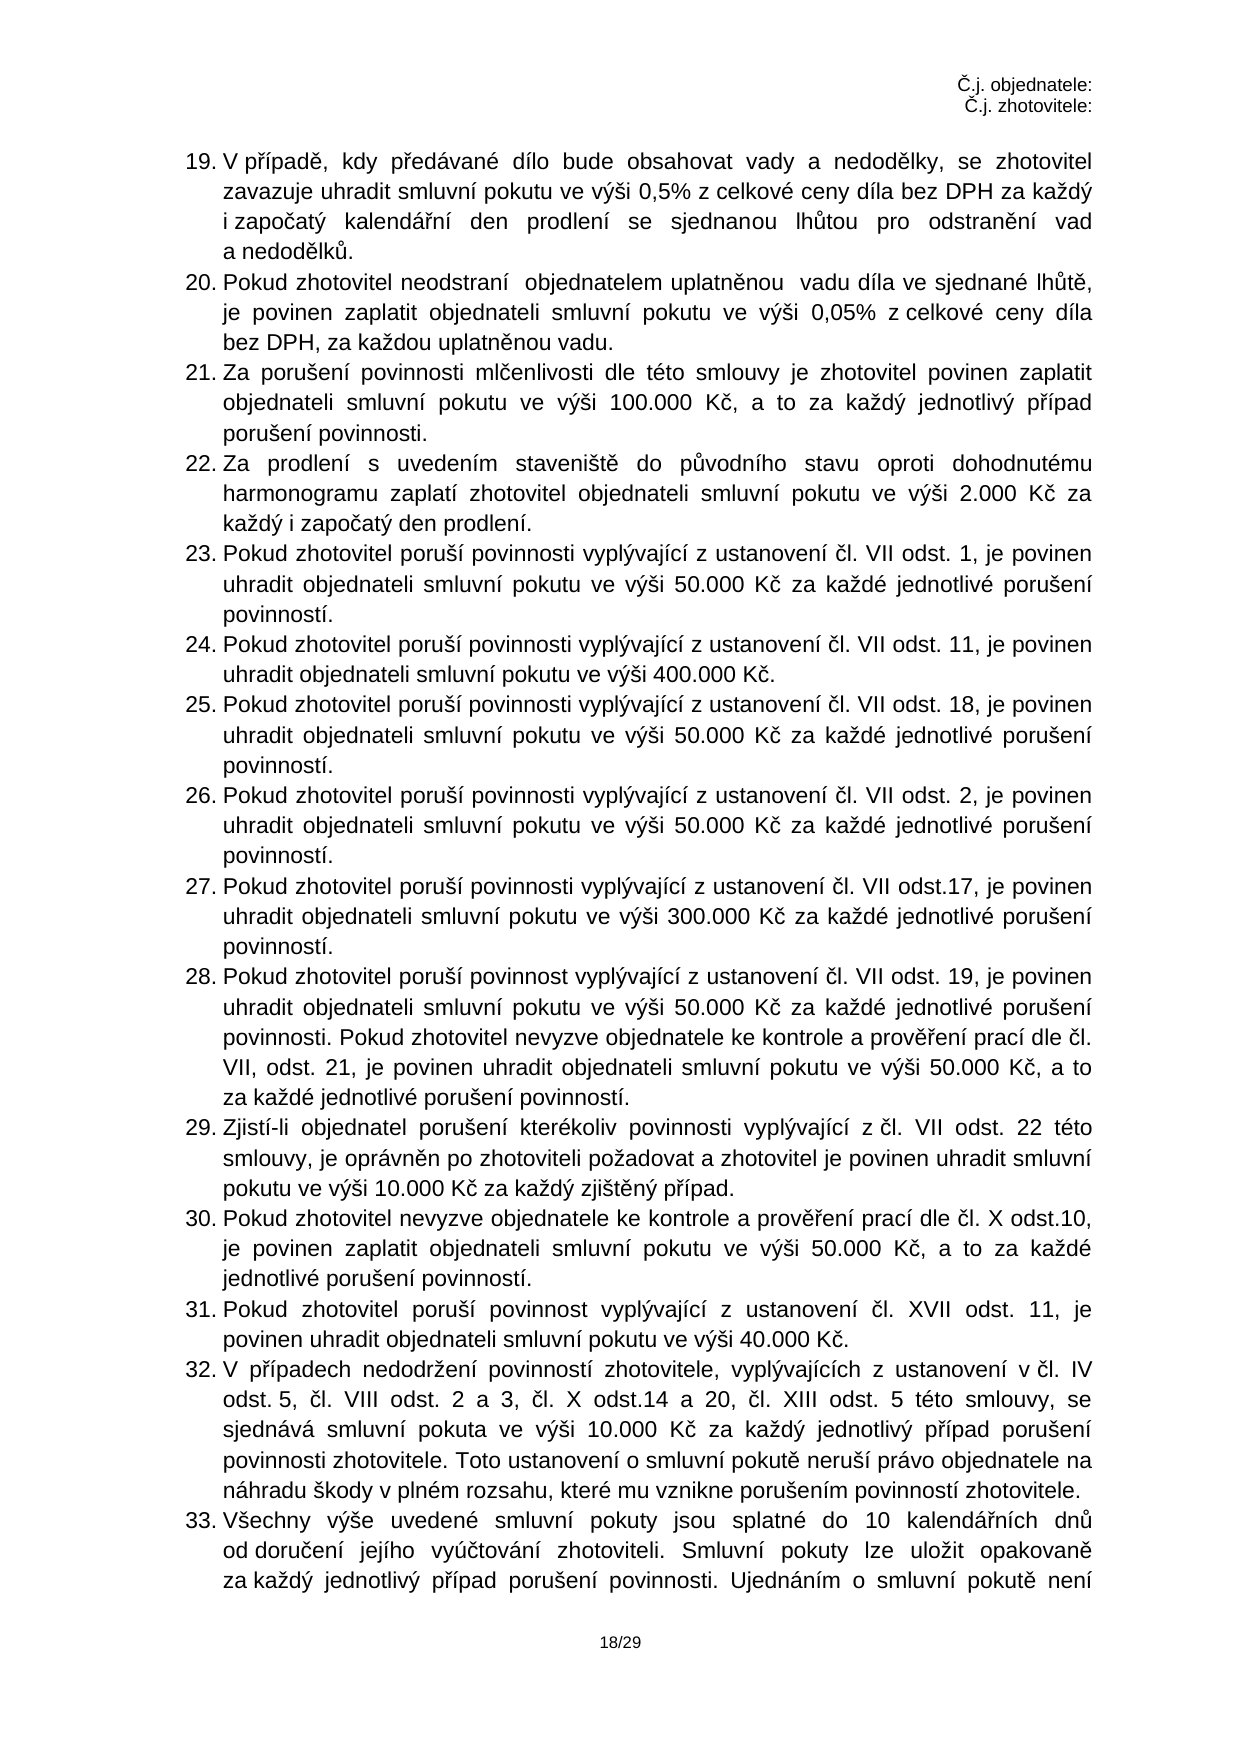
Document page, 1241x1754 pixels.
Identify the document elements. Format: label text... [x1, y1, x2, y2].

list Pokud zhotovitel poruší povinnosti vyplývající z ustanovení čl. VII odst.17, je povinen uhradit objednateli smluvní pokutu ve výši 300.000 Kč za každé jednotlivé porušení povinností. [185, 873, 1093, 959]
list Pokud zhotovitel poruší povinnosti vyplývající z ustanovení čl. VII odst. 11, je povinen uhradit objednateli smluvní pokutu ve výši 400.000 Kč. [185, 631, 1093, 687]
list Za porušení povinnosti mlčenlivosti dle této smlouvy je zhotovitel povinen zaplatit objednateli smluvní pokutu ve výši 100.000 Kč, a to za každý jednotlivý případ porušení povinnosti. [185, 359, 1093, 446]
list Zjistí-li objednatel porušení kterékoliv povinnosti vyplývající z čl. VII odst. 22 této smlouvy, je oprávněn po zhotoviteli požadovat a zhotovitel je povinen uhradit smluvní pokutu ve výši 10.000 Kč za každý zjištěný případ. [185, 1114, 1093, 1201]
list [185, 1507, 1093, 1594]
list Za prodlení s uvedením staveniště do původního stavu oproti dohodnutému harmonogramu zaplatí zhotovitel objednateli smluvní pokutu ve výši 2.000 Kč za každý i započatý den prodlení. [185, 450, 1093, 536]
list Pokud zhotovitel poruší povinnosti vyplývající z ustanovení čl. VII odst. 1, je povinen uhradit objednateli smluvní pokutu ve výši 50.000 Kč za každé jednotlivé porušení povinností. [185, 540, 1093, 627]
list Pokud zhotovitel poruší povinnosti vyplývající z ustanovení čl. VII odst. 2, je povinen uhradit objednateli smluvní pokutu ve výši 50.000 Kč za každé jednotlivé porušení povinností. [185, 782, 1093, 869]
list Pokud zhotovitel nevyzve objednatele ke kontrole a prověření prací dle čl. X odst.10, je povinen zaplatit objednateli smluvní pokutu ve výši 50.000 Kč, a to za každé jednotlivé porušení povinností. [185, 1205, 1093, 1292]
list Pokud zhotovitel poruší povinnost vyplývající z ustanovení čl. XVII odst. 11, je povinen uhradit objednateli smluvní pokutu ve výši 40.000 Kč. [185, 1296, 1093, 1352]
list Pokud zhotovitel poruší povinnosti vyplývající z ustanovení čl. VII odst. 18, je povinen uhradit objednateli smluvní pokutu ve výši 50.000 Kč za každé jednotlivé porušení povinností. [185, 691, 1093, 778]
list V případech nedodržení povinností zhotovitele, vyplývajících z ustanovení v čl. IV odst. 5, čl. VIII odst. 2 a 3, čl. X odst.14 a 20, čl. XIII odst. 5 této smlouvy, se sjednává smluvní pokuta ve výši 10.000 Kč za každý jednotlivý případ porušení povinnosti zhotovitele. Toto ustanovení o smluvní pokutě neruší právo objednatele na náhradu škody v plném rozsahu, které mu vznikne porušením povinností zhotovitele. [185, 1356, 1093, 1503]
list Pokud zhotovitel poruší povinnost vyplývající z ustanovení čl. VII odst. 19, je povinen uhradit objednateli smluvní pokutu ve výši 50.000 Kč za každé jednotlivé porušení povinnosti. Pokud zhotovitel nevyzve objednatele ke kontrole a prověření prací dle čl. VII, odst. 21, je povinen uhradit objednateli smluvní pokutu ve výši 50.000 Kč, a to za každé jednotlivé porušení povinností. [185, 963, 1093, 1110]
list V případě, kdy předávané dílo bude obsahovat vady a nedodělky, se zhotovitel zavazuje uhradit smluvní pokutu ve výši 0,5% z celkové ceny díla bez DPH za každý i započatý kalendářní den prodlení se sjednanou lhůtou pro odstranění vad a nedodělků. [185, 148, 1093, 264]
list Pokud zhotovitel neodstraní objednatelem uplatněnou vadu díla ve sjednané lhůtě, je povinen zaplatit objednateli smluvní pokutu ve výši 0,05% z celkové ceny díla bez DPH, za každou uplatněnou vadu. [185, 268, 1093, 355]
